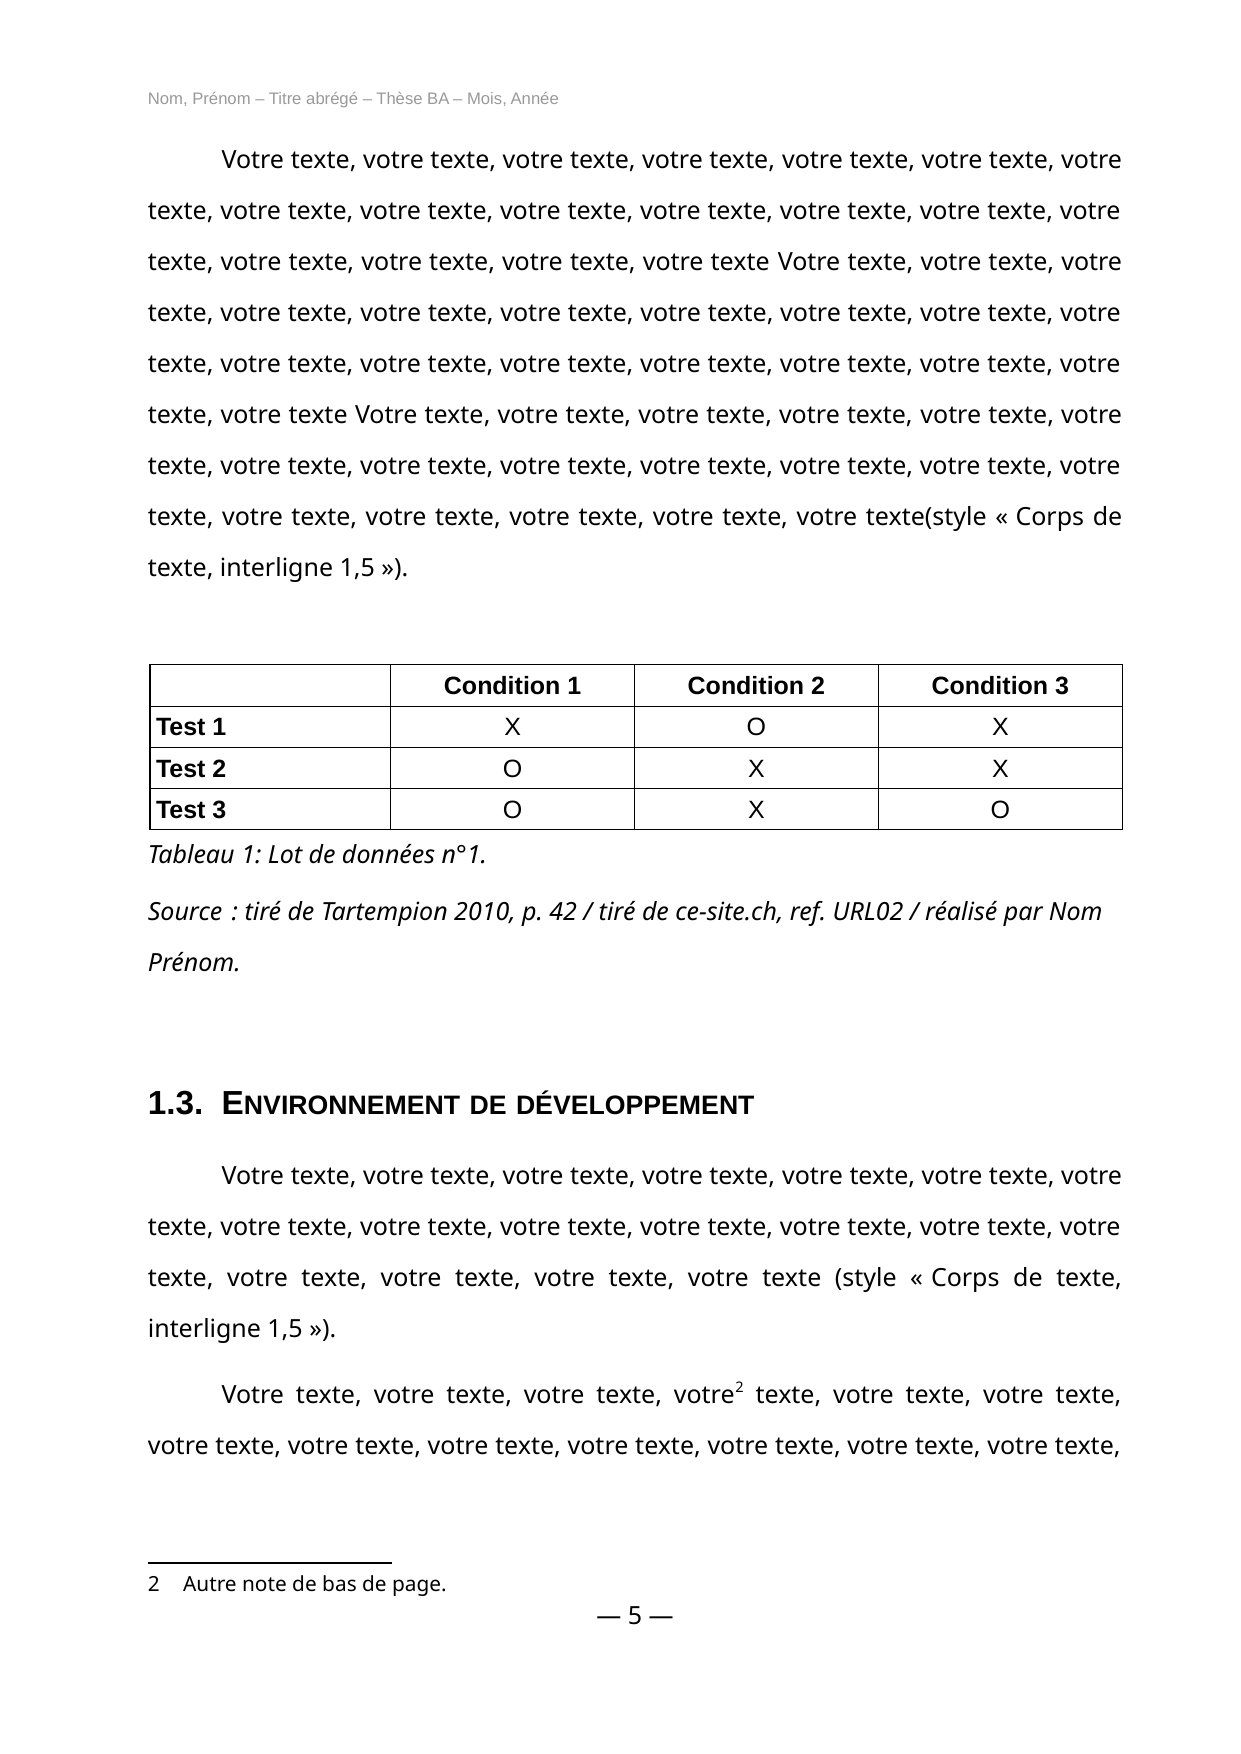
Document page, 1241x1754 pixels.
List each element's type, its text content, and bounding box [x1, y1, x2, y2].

table_cell X [879, 748, 1122, 788]
table_cell X [635, 789, 878, 829]
table_cell Test 2 [151, 748, 390, 788]
table_cell X [635, 748, 878, 788]
subtitle Environnement de développement [148, 1083, 1122, 1121]
table_cell O [879, 789, 1122, 829]
table_cell O [391, 789, 634, 829]
table_header Condition 2 [635, 665, 878, 706]
table_cell X [391, 707, 634, 747]
table_cell Test 3 [151, 789, 390, 829]
table_cell O [391, 748, 634, 788]
table_header Condition 1 [391, 665, 634, 706]
table_cell Test 1 [151, 707, 390, 747]
table_cell O [635, 707, 878, 747]
text Votre texte, votre texte, votre texte, votre texte, votre texte, votre texte, votre texte, votre texte, votre texte, votre texte, votre texte, votre texte, votre texte, votre texte, votre texte, votre texte, votre texte, votre texte Votre texte, votre texte, votre texte, votre texte, votre texte, votre texte, votre texte, votre texte, votre texte, votre texte, votre texte, votre texte, votre texte, votre texte, votre texte, votre texte, votre texte, votre texte Votre texte, votre texte, votre texte, votre texte, votre texte, votre texte, votre texte, votre texte, votre texte, votre texte, votre texte, votre texte, votre texte, votre texte, votre texte, votre texte, votre texte, votre texte(style « Corps de texte, interligne 1,5 »). [148, 142, 1122, 584]
table_cell X [879, 707, 1122, 747]
table_header Condition 3 [879, 665, 1122, 706]
table_header [151, 665, 390, 706]
text Tableau 1: Lot de données n°1. [148, 836, 1122, 870]
text Source : tiré de Tartempion 2010, p. 42 / tiré de ce-site.ch, ref. URL02 / réalisé par Nom Prénom. [148, 893, 1122, 978]
